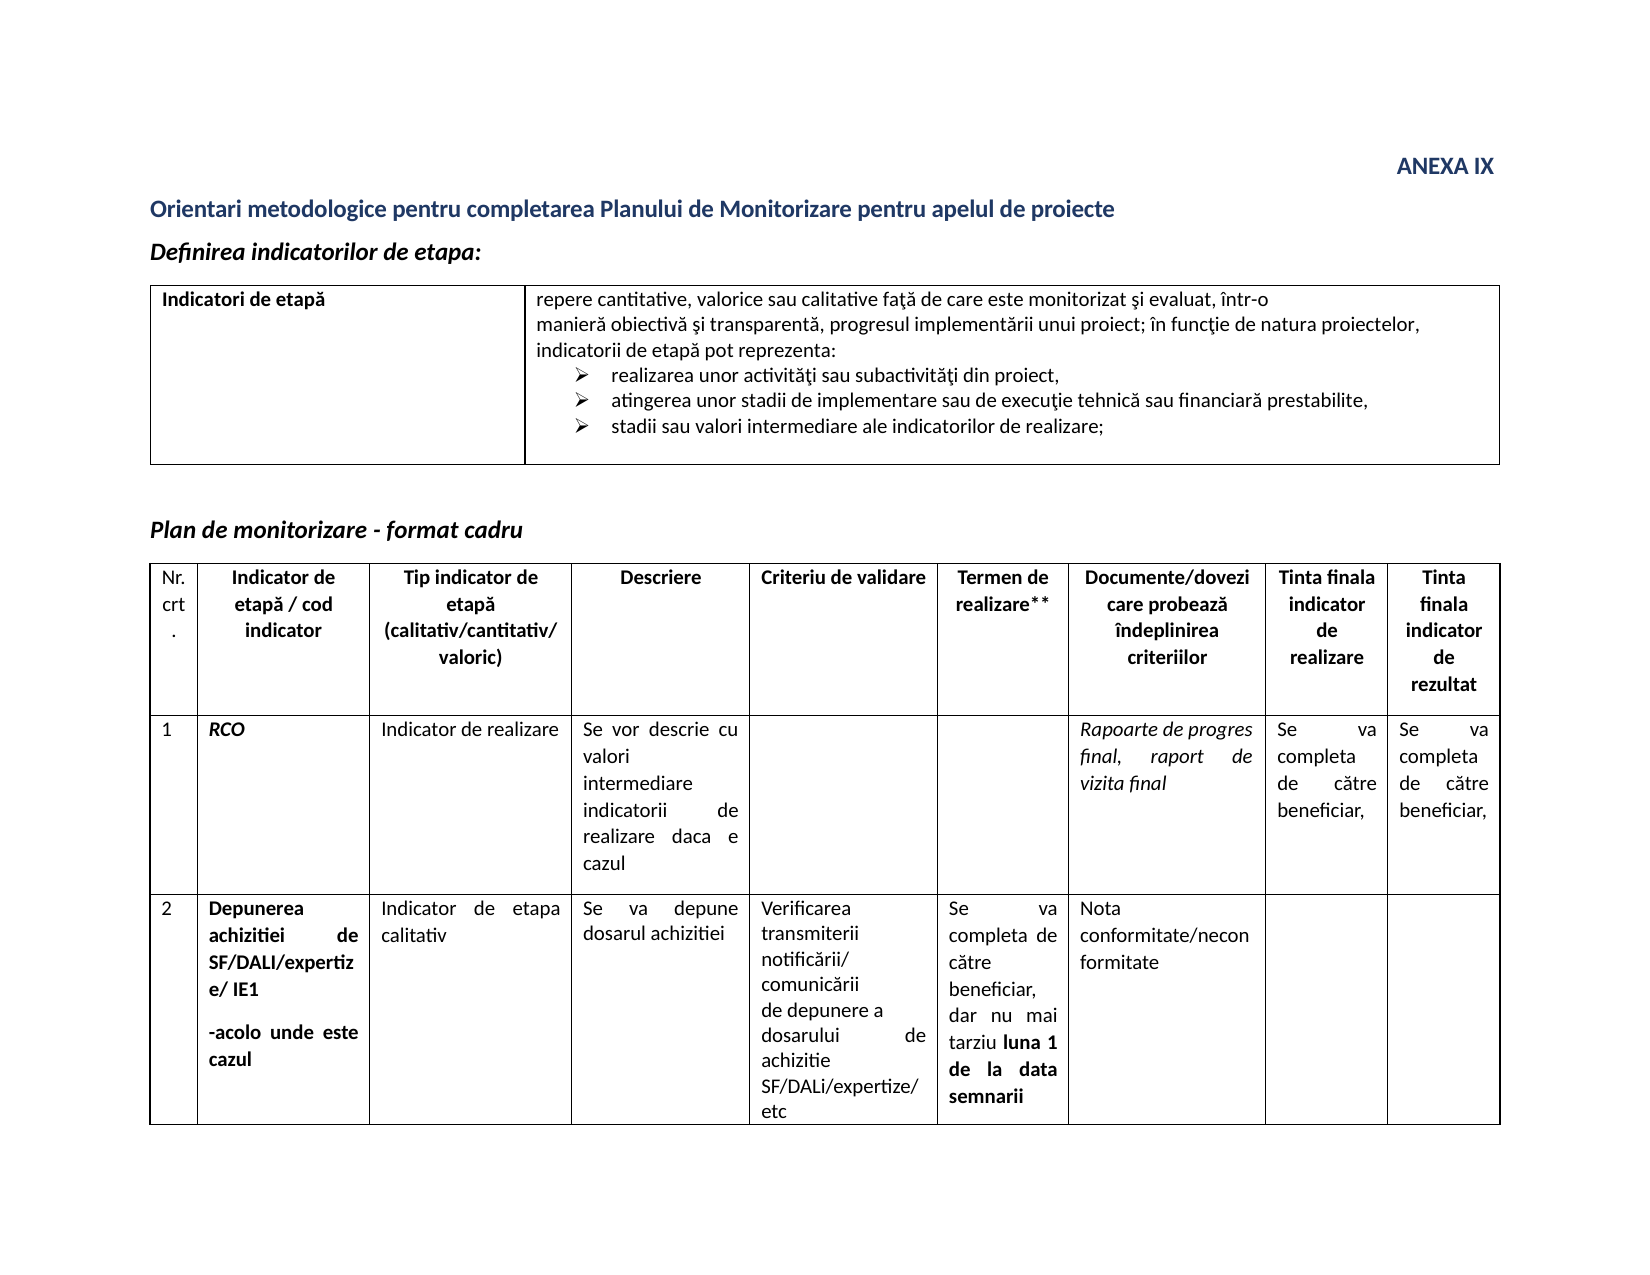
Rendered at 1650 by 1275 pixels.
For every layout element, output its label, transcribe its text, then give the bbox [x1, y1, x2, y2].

table_cell RCO [198, 716, 369, 894]
table_cell [750, 716, 937, 894]
table_header Tip indicator de etapă (calitativ/cantitativ/valoric) [370, 564, 571, 715]
table_cell Se va completa de către beneficiar, [1388, 716, 1499, 894]
text Plan de monitorizare - format cadru [150, 514, 1492, 544]
table_header Descriere [572, 564, 749, 715]
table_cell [1069, 895, 1265, 1124]
table_cell [1388, 895, 1499, 1124]
table_cell Se va completa de către beneficiar, [1266, 716, 1387, 894]
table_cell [198, 895, 369, 1124]
table_header Documente/dovezi care probează îndeplinirea criteriilor [1069, 564, 1265, 715]
table_cell [1266, 895, 1387, 1124]
table_cell 1 [151, 716, 197, 894]
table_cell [750, 895, 937, 1124]
table_cell [938, 716, 1068, 894]
table_header Indicatori de etapă [151, 286, 524, 464]
table_header Tinta finala indicator de rezultat [1388, 564, 1499, 715]
table_cell 2 [151, 895, 197, 1124]
text Orientari metodologice pentru completarea Planului de Monitorizare pentru apelul de proiecte [150, 193, 1494, 223]
table_header Nr. crt. [151, 564, 197, 715]
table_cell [938, 895, 1068, 1124]
table_header Termen de realizare** [938, 564, 1068, 715]
table_header Indicator de etapă / cod indicator [198, 564, 369, 715]
text Definirea indicatorilor de etapa: [150, 236, 1500, 267]
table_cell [572, 895, 749, 1124]
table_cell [370, 895, 571, 1124]
text ANEXA IX [150, 150, 1494, 181]
table_header Tinta finala indicator de realizare [1266, 564, 1387, 715]
table_cell Indicator de realizare [370, 716, 571, 894]
table_header Criteriu de validare [750, 564, 937, 715]
table_cell Se vor descrie cu valori intermediare indicatorii de realizare daca e cazul [572, 716, 749, 894]
table_cell Rapoarte de progres final, raport de vizita final [1069, 716, 1265, 894]
table_header repere cantitative, valorice sau calitative faţă de care este monitorizat şi evaluat, într-o manieră obiectivă şi transparentă, progresul implementării unui proiect; în funcţie de natura proiectelor, indicatorii de etapă pot reprezenta: realizarea unor activităţi sau subactivităţi din proiect, atingerea unor stadii de implementare sau de execuţie tehnică sau financiară prestabilite, stadii sau valori intermediare ale indicatorilor de realizare; [526, 286, 1499, 464]
